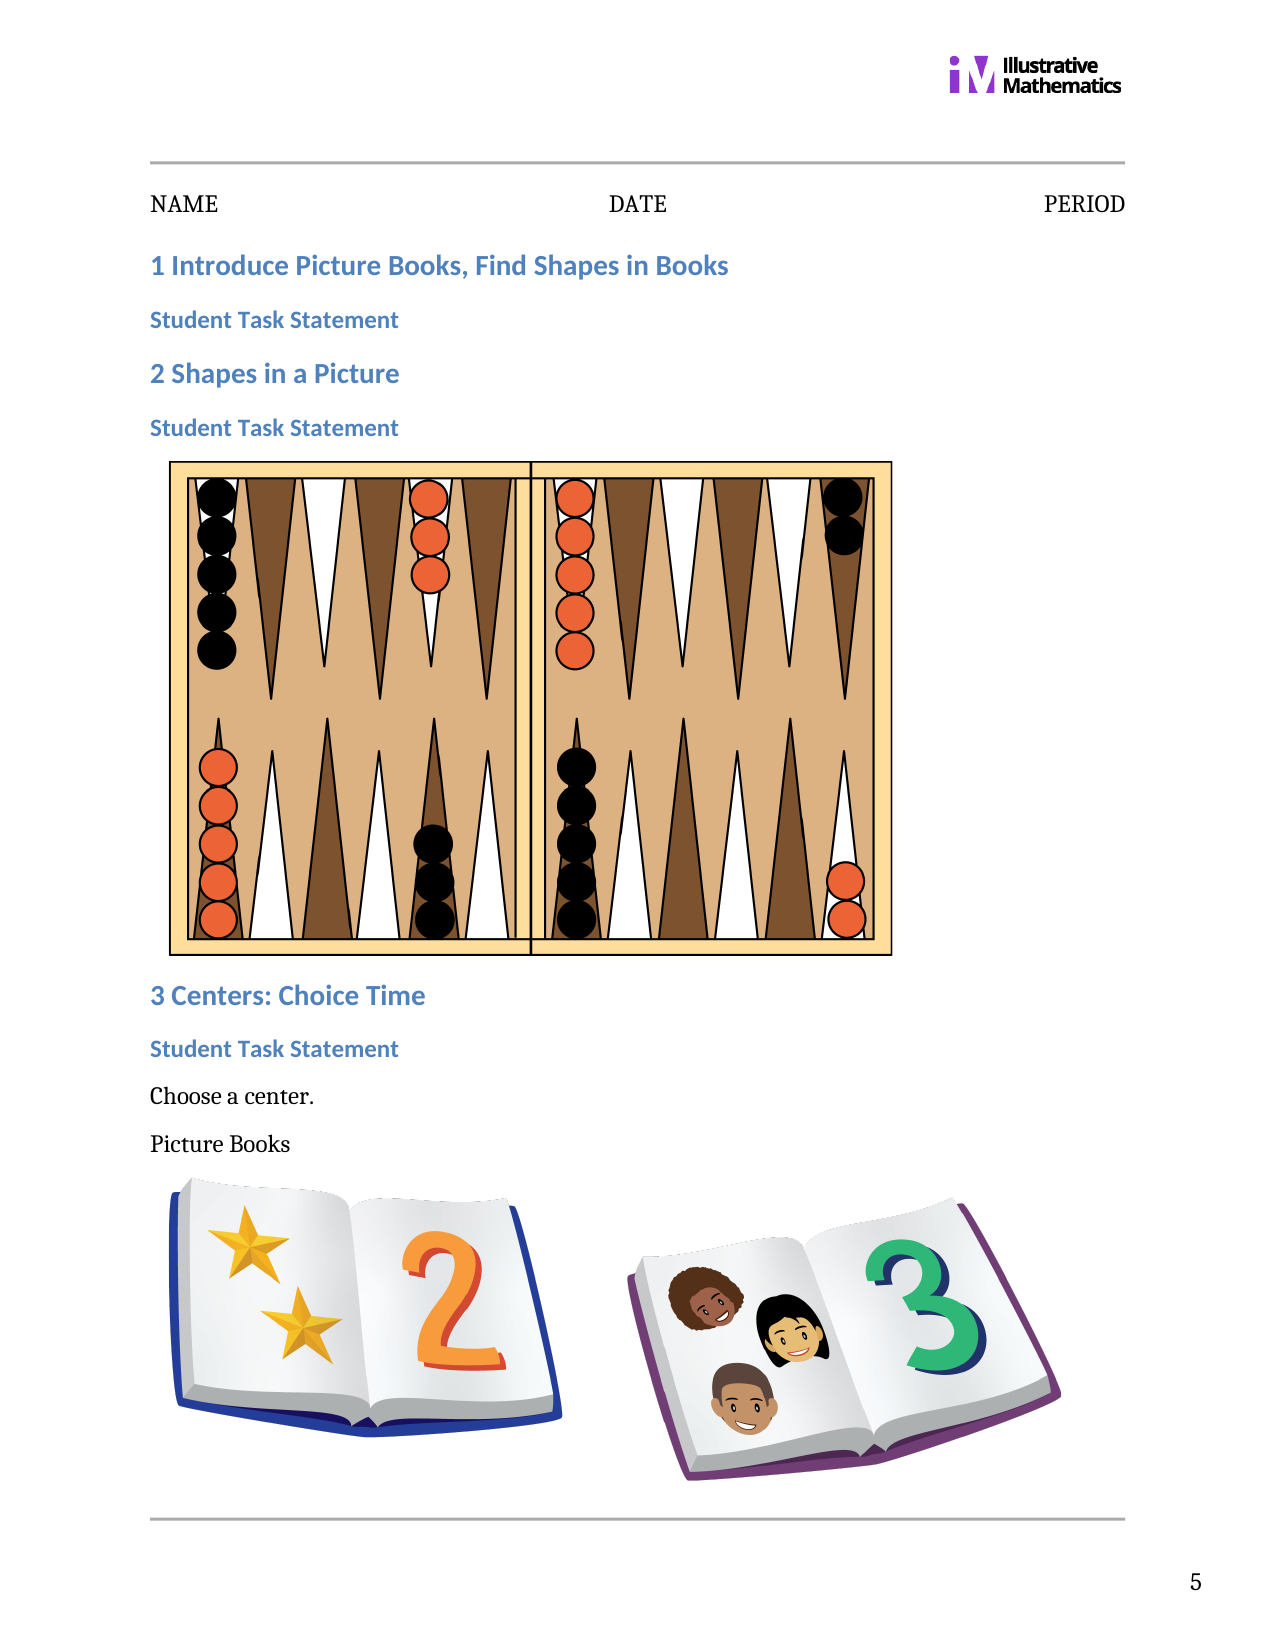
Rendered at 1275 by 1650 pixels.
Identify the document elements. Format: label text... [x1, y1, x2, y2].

subtitle Student Task Statement [150, 412, 1125, 442]
picture [168, 461, 893, 956]
text Choose a center. [150, 1082, 1125, 1111]
subtitle 3 Centers: Choice Time [150, 977, 1125, 1012]
subtitle Student Task Statement [150, 1033, 1125, 1063]
subtitle 1 Introduce Picture Books, Find Shapes in Books [150, 247, 1125, 283]
subtitle Student Task Statement [150, 304, 1125, 334]
subtitle 2 Shapes in a Picture [150, 355, 1125, 391]
picture [949, 55, 1121, 93]
text Picture Books [150, 1130, 1125, 1158]
picture [168, 1177, 1062, 1481]
